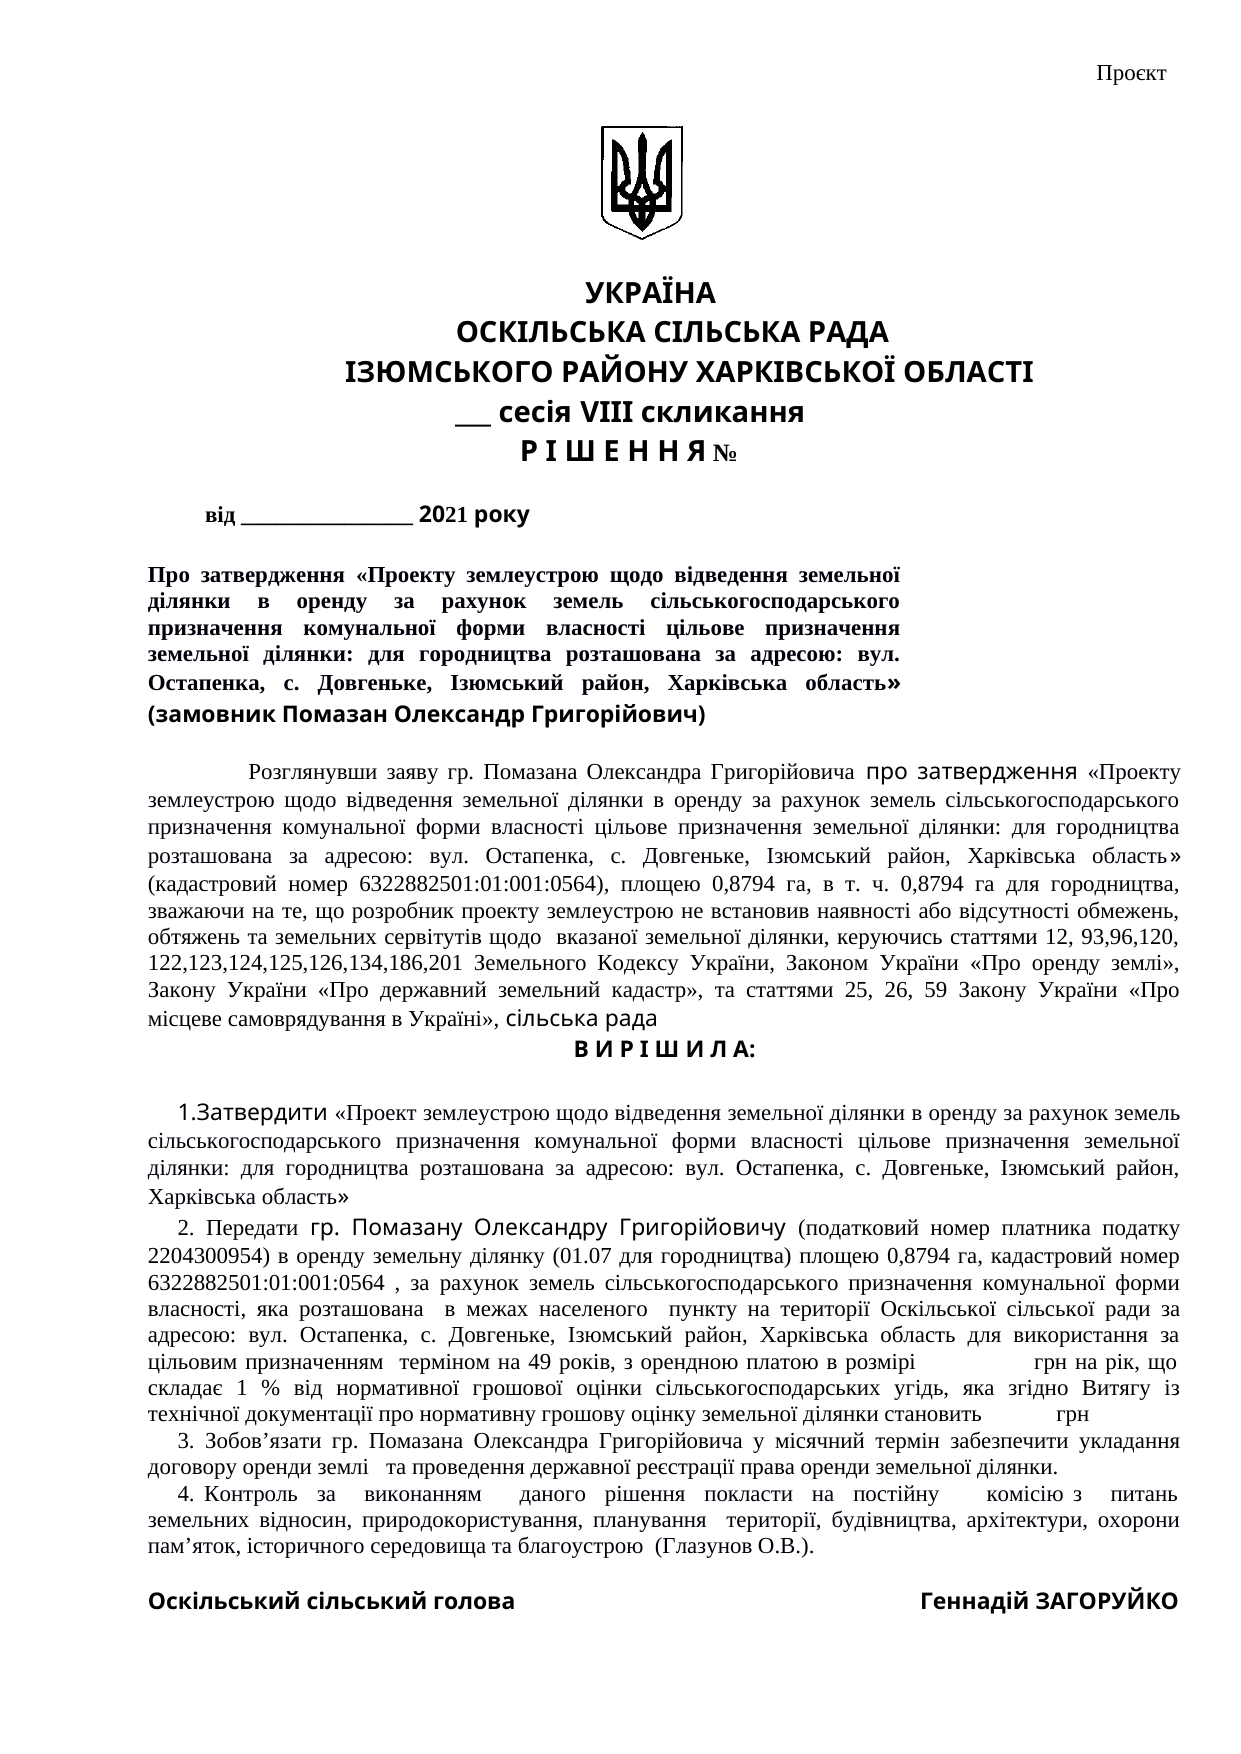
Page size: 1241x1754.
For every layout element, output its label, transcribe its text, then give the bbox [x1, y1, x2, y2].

text УКРАЇНА [198, 272, 1181, 312]
text В И Р І Ш И Л А: [148, 1033, 1181, 1065]
text ОСКІЛЬСЬКА СІЛЬСЬКА РАДА [198, 312, 1181, 351]
text ___ сесія VІІІ скликання [198, 391, 1181, 431]
text 2. Передати гр. Помазану Олександру Григорійовичу (податковий номер платника податку 2204300954) в оренду земельну ділянку (01.07 для городництва) площею 0,8794 га, кадастровий номер 6322882501:01:001:0564 , за рахунок земель сільськогосподарського призначення комунальної форми власності, яка розташована в межах населеного пункту на території Оскільської сільської ради за адресою: вул. Остапенка, с. Довгеньке, Ізюмський район, Харківська область для використання за цільовим призначенням терміном на 49 років, з орендною платою в розмірі грн на рік, що складає 1 % від нормативної грошової оцінки сільськогосподарських угідь, яка згідно Витягу із технічної документації про нормативну грошову оцінку земельної ділянки становить грн [148, 1211, 1181, 1427]
table_header Проєкт [159, 59, 1178, 193]
text 3. Зобов’язати гр. Помазана Олександра Григорійовича у місячний термін забезпечити укладання договору оренди землі та проведення державної реєстрації права оренди земельної ділянки. [148, 1427, 1181, 1479]
text ІЗЮМСЬКОГО РАЙОНУ ХАРКІВСЬКОЇ ОБЛАСТІ [198, 351, 1181, 391]
text Оскільський сільський голова Геннадій ЗАГОРУЙКО [148, 1585, 1181, 1616]
text Про затвердження «Проекту землеустрою щодо відведення земельної ділянки в оренду за рахунок земель сільськогосподарського призначення комунальної форми власності цільове призначення земельної ділянки: для городництва розташована за адресою: вул. Остапенка, с. Довгеньке, Ізюмський район, Харківська область» (замовник Помазан Олександр Григорійович) [148, 561, 901, 729]
text 4. Контроль за виконанням даного рішення покласти на постійну комісію з питань земельних відносин, природокористування, планування території, будівництва, архітектури, охорони пам’яток, історичного середовища та благоустрою (Глазунов О.В.). [148, 1479, 1181, 1559]
picture [563, 193, 728, 272]
text Р І Ш Е Н Н Я № [148, 431, 1181, 470]
text від _______________ 2021 року [148, 498, 1181, 530]
text Розглянувши заяву гр. Помазана Олександра Григорійовича про затвердження «Проекту землеустрою щодо відведення земельної ділянки в оренду за рахунок земель сільськогосподарського призначення комунальної форми власності цільове призначення земельної ділянки: для городництва розташована за адресою: вул. Остапенка, с. Довгеньке, Ізюмський район, Харківська область» (кадастровий номер 6322882501:01:001:0564), площею 0,8794 га, в т. ч. 0,8794 га для городництва, зважаючи на те, що розробник проекту землеустрою не встановив наявності або відсутності обмежень, обтяжень та земельних сервітутів щодо вказаної земельної ділянки, керуючись статтями 12, 93,96,120, 122,123,124,125,126,134,186,201 Земельного Кодексу України, Законом України «Про оренду землі», Закону України «Про державний земельний кадастр», та статтями 25, 26, 59 Закону України «Про місцеве самоврядування в Україні», сільська рада [148, 755, 1181, 1033]
text 1.Затвердити «Проект землеустрою щодо відведення земельної ділянки в оренду за рахунок земель сільськогосподарського призначення комунальної форми власності цільове призначення земельної ділянки: для городництва розташована за адресою: вул. Остапенка, с. Довгеньке, Ізюмський район, Харківська область» [148, 1096, 1181, 1211]
